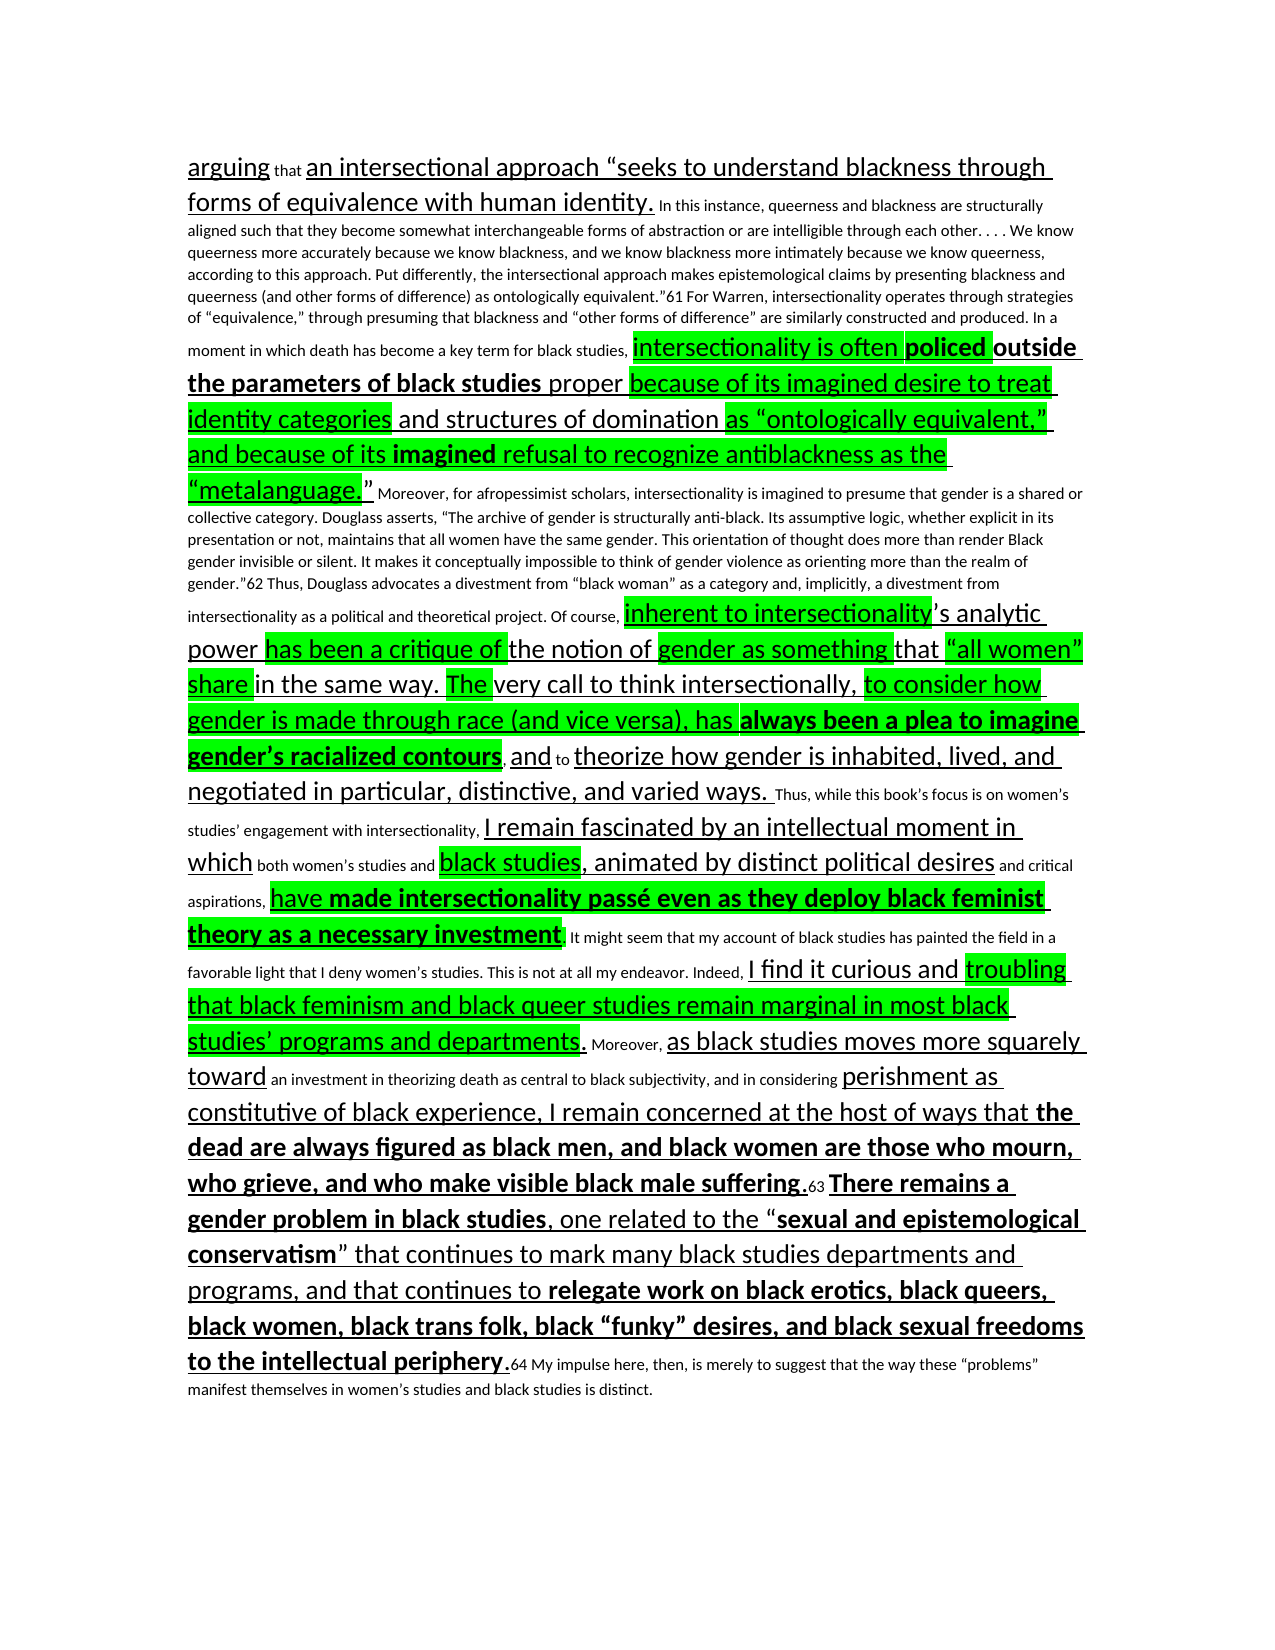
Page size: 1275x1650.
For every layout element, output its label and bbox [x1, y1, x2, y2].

text [187, 150, 1087, 1399]
